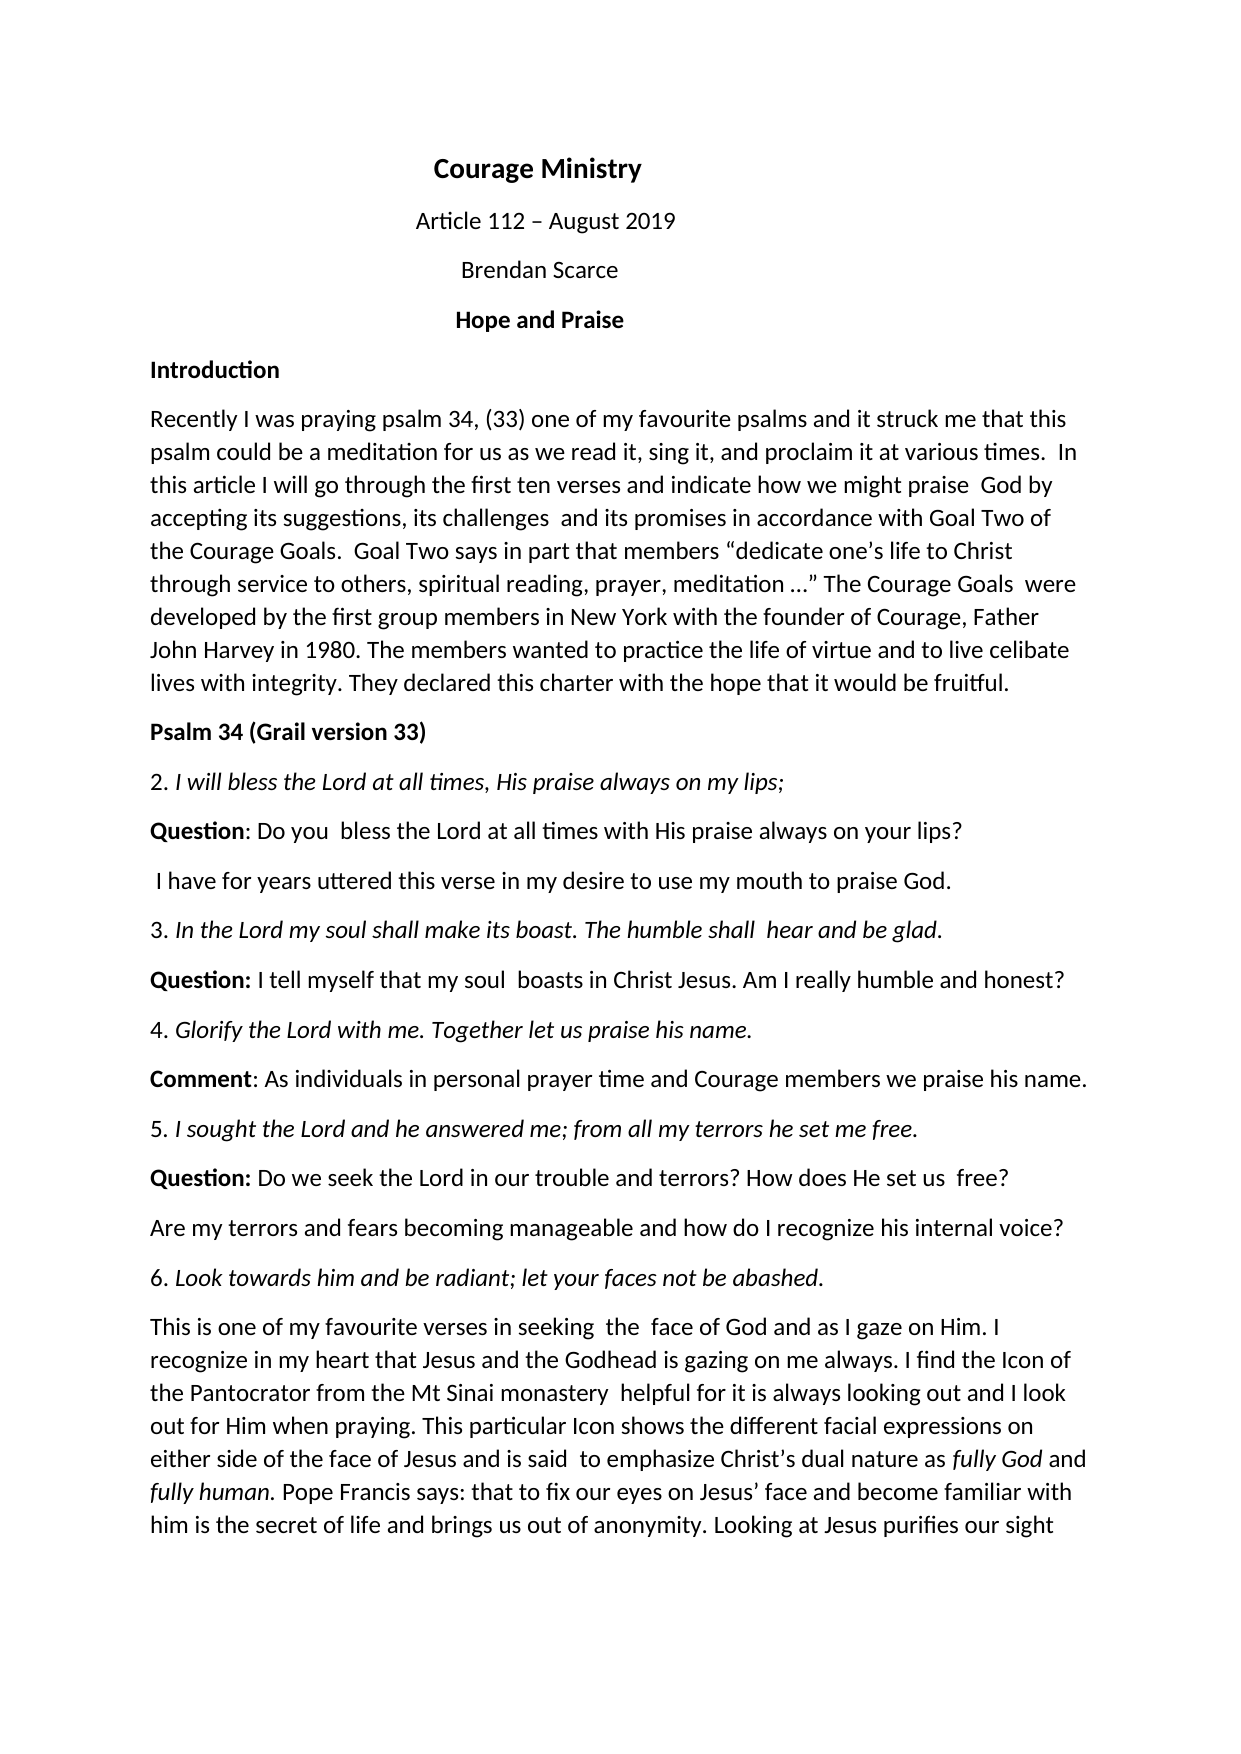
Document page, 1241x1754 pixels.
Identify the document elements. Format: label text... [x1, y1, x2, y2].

text Are my terrors and fears becoming manageable and how do I recognize his internal voice? [150, 1212, 1090, 1243]
text Recently I was praying psalm 34, (33) one of my favourite psalms and it struck me that this psalm could be a meditation for us as we read it, sing it, and proclaim it at various times. In this article I will go through the first ten verses and indicate how we might praise God by accepting its suggestions, its challenges and its promises in accordance with Goal Two of the Courage Goals. Goal Two says in part that members “dedicate one’s life to Christ through service to others, spiritual reading, prayer, meditation …” The Courage Goals were developed by the first group members in New York with the founder of Courage, Father John Harvey in 1980. The members wanted to practice the life of virtue and to live celibate lives with integrity. They declared this charter with the hope that it would be fruitful. [150, 403, 1090, 697]
text I have for years uttered this verse in my desire to use my mouth to praise God. [150, 865, 1090, 896]
text Question: I tell myself that my soul boasts in Christ Jesus. Am I really humble and honest? [150, 964, 1090, 995]
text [150, 1311, 1090, 1539]
text Brendan Scarce [150, 255, 1090, 285]
text 6. Look towards him and be radiant; let your faces not be abashed. [150, 1262, 1090, 1292]
text 4. Glorify the Lord with me. Together let us praise his name. [150, 1014, 1090, 1044]
text Comment: As individuals in personal prayer time and Courage members we praise his name. [150, 1063, 1090, 1094]
text 3. In the Lord my soul shall make its boast. The humble shall hear and be glad. [150, 915, 1090, 945]
text Introduction [150, 354, 1090, 384]
text Article 112 – August 2019 [150, 205, 1090, 236]
text Hope and Praise [150, 304, 1090, 335]
text 5. I sought the Lord and he answered me; from all my terrors he set me free. [150, 1113, 1090, 1143]
text Psalm 34 (Grail version 33) [150, 716, 1090, 747]
text Courage Ministry [150, 150, 1090, 186]
text Question: Do you bless the Lord at all times with His praise always on your lips? [150, 816, 1090, 846]
text 2. I will bless the Lord at all times, His praise always on my lips; [150, 766, 1090, 796]
text Question: Do we seek the Lord in our trouble and terrors? How does He set us free? [150, 1163, 1090, 1193]
